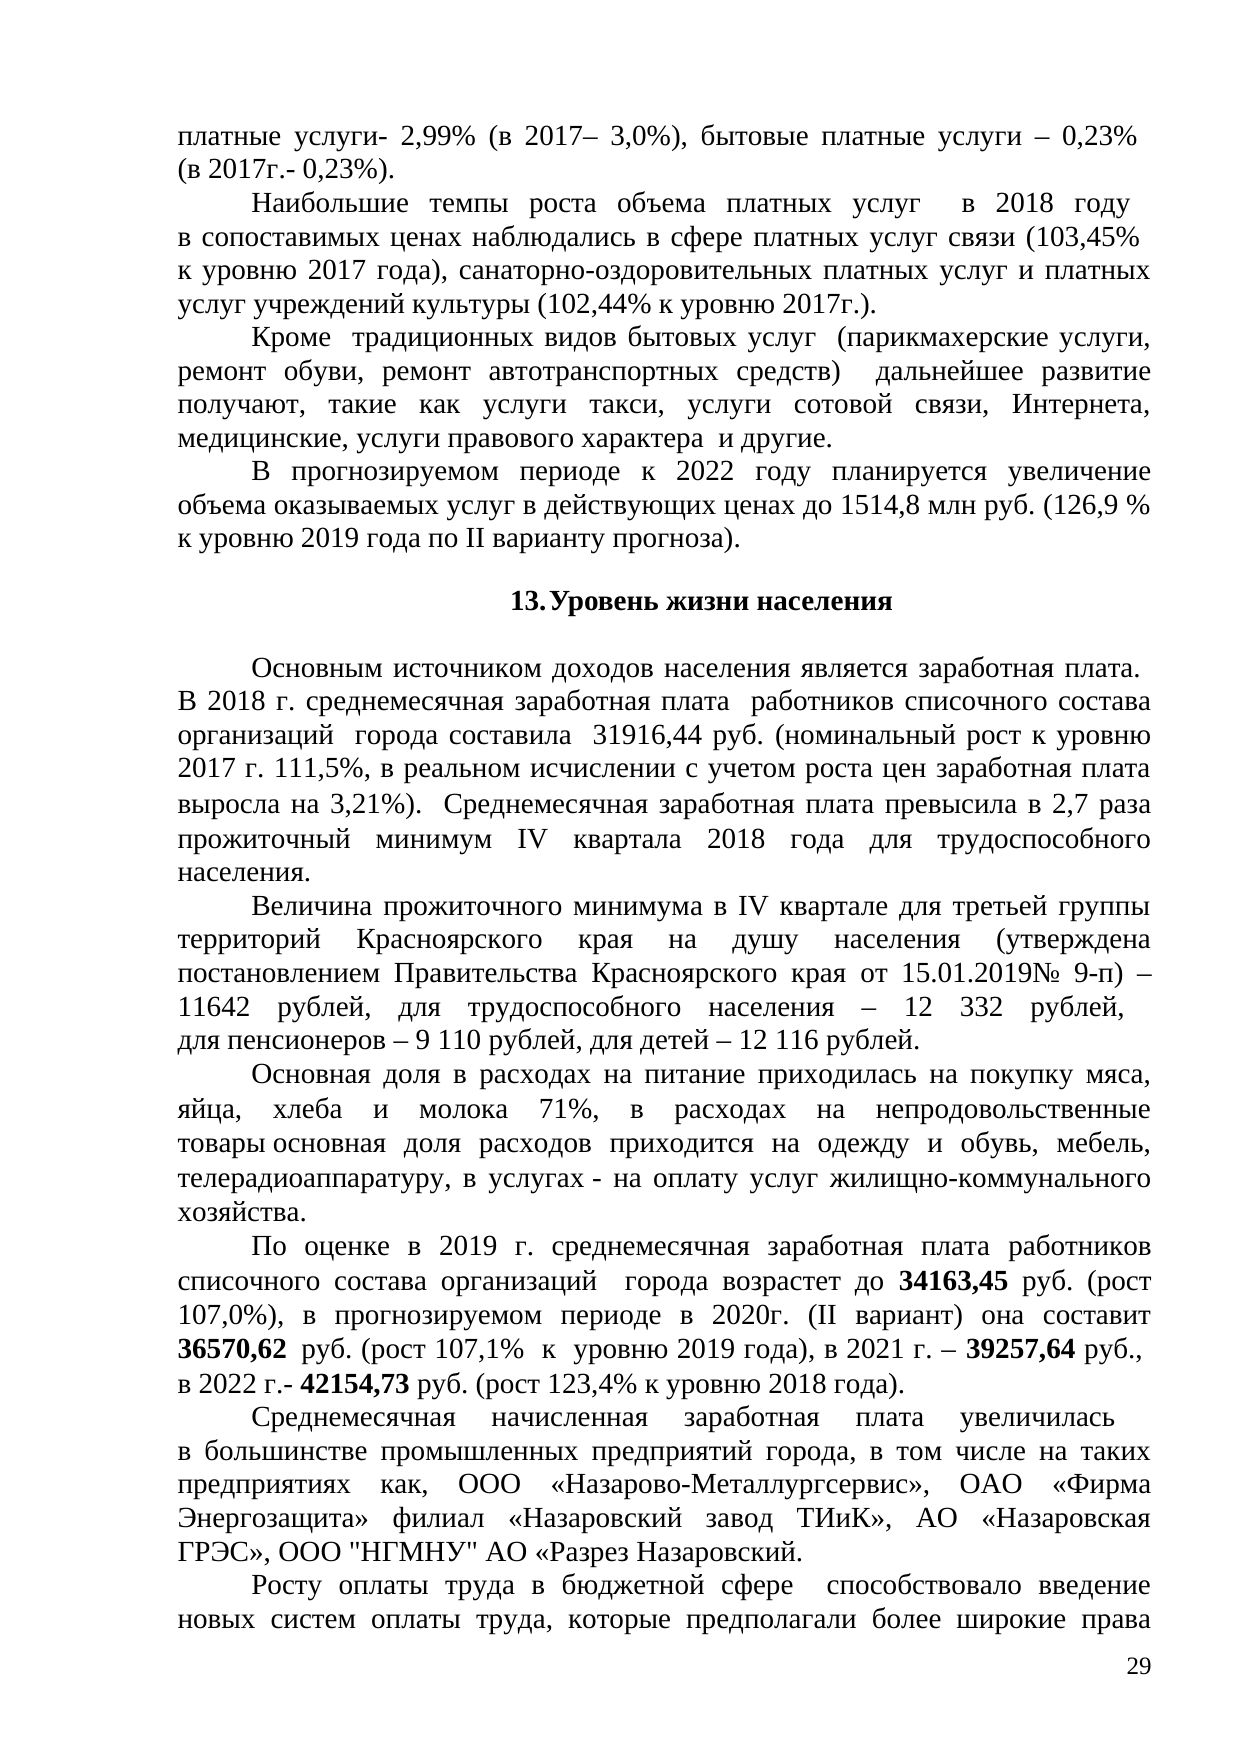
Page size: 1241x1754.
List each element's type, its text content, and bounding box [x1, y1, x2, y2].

text В прогнозируемом периоде к 2022 году планируется увеличение объема оказываемых услуг в действующих ценах до 1514,8 млн руб. (126,9 % к уровню 2019 года по II варианту прогноза). [177, 453, 1152, 554]
text Среднемесячная начисленная заработная плата увеличилась в большинстве промышленных предприятий города, в том числе на таких предприятиях как, ООО «Назарово-Металлургсервис», ОАО «Фирма Энергозащита» филиал «Назаровский завод ТИиК», АО «Назаровская ГРЭС», ООО "НГМНУ" АО «Разрез Назаровский. [177, 1399, 1152, 1567]
text Основным источником доходов населения является заработная плата. В 2018 г. среднемесячная заработная плата работников списочного состава организаций города составила 31916,44 руб. (номинальный рост к уровню 2017 г. 111,5%, в реальном исчислении с учетом роста цен заработная плата выросла на 3,21%). Среднемесячная заработная плата превысила в 2,7 раза прожиточный минимум IV квартала 2018 года для трудоспособного населения. [177, 650, 1152, 888]
text Наибольшие темпы роста объема платных услуг в 2018 году в сопоставимых ценах наблюдались в сфере платных услуг связи (103,45% к уровню 2017 года), санаторно-оздоровительных платных услуг и платных услуг учреждений культуры (102,44% к уровню 2017г.). [177, 185, 1152, 319]
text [177, 1567, 1152, 1634]
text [177, 118, 1152, 185]
text Величина прожиточного минимума в IV квартале для третьей группы территорий Красноярского края на душу населения (утверждена постановлением Правительства Красноярского края от 15.01.2019№ 9-п) – 11642 рублей, для трудоспособного населения – 12 332 рублей, для пенсионеров – 9 110 рублей, для детей – 12 116 рублей. [177, 888, 1152, 1056]
subtitle Уровень жизни населения [251, 583, 1152, 616]
text По оценке в 2019 г. среднемесячная заработная плата работников списочного состава организаций города возрастет до 34163,45 руб. (рост 107,0%), в прогнозируемом периоде в 2020г. (II вариант) она составит 36570,62 руб. (рост 107,1% к уровню 2019 года), в 2021 г. – 39257,64 руб., в 2022 г.- 42154,73 руб. (рост 123,4% к уровню 2018 года). [177, 1228, 1152, 1399]
text Основная доля в расходах на питание приходилась на покупку мяса, яйца, хлеба и молока 71%, в расходах на непродовольственные товары основная доля расходов приходится на одежду и обувь, мебель, телерадиоаппаратуру, в услугах - на оплату услуг жилищно-коммунального хозяйства. [177, 1056, 1152, 1228]
text Кроме традиционных видов бытовых услуг (парикмахерские услуги, ремонт обуви, ремонт автотранспортных средств) дальнейшее развитие получают, такие как услуги такси, услуги сотовой связи, Интернета, медицинские, услуги правового характера и другие. [177, 319, 1152, 453]
